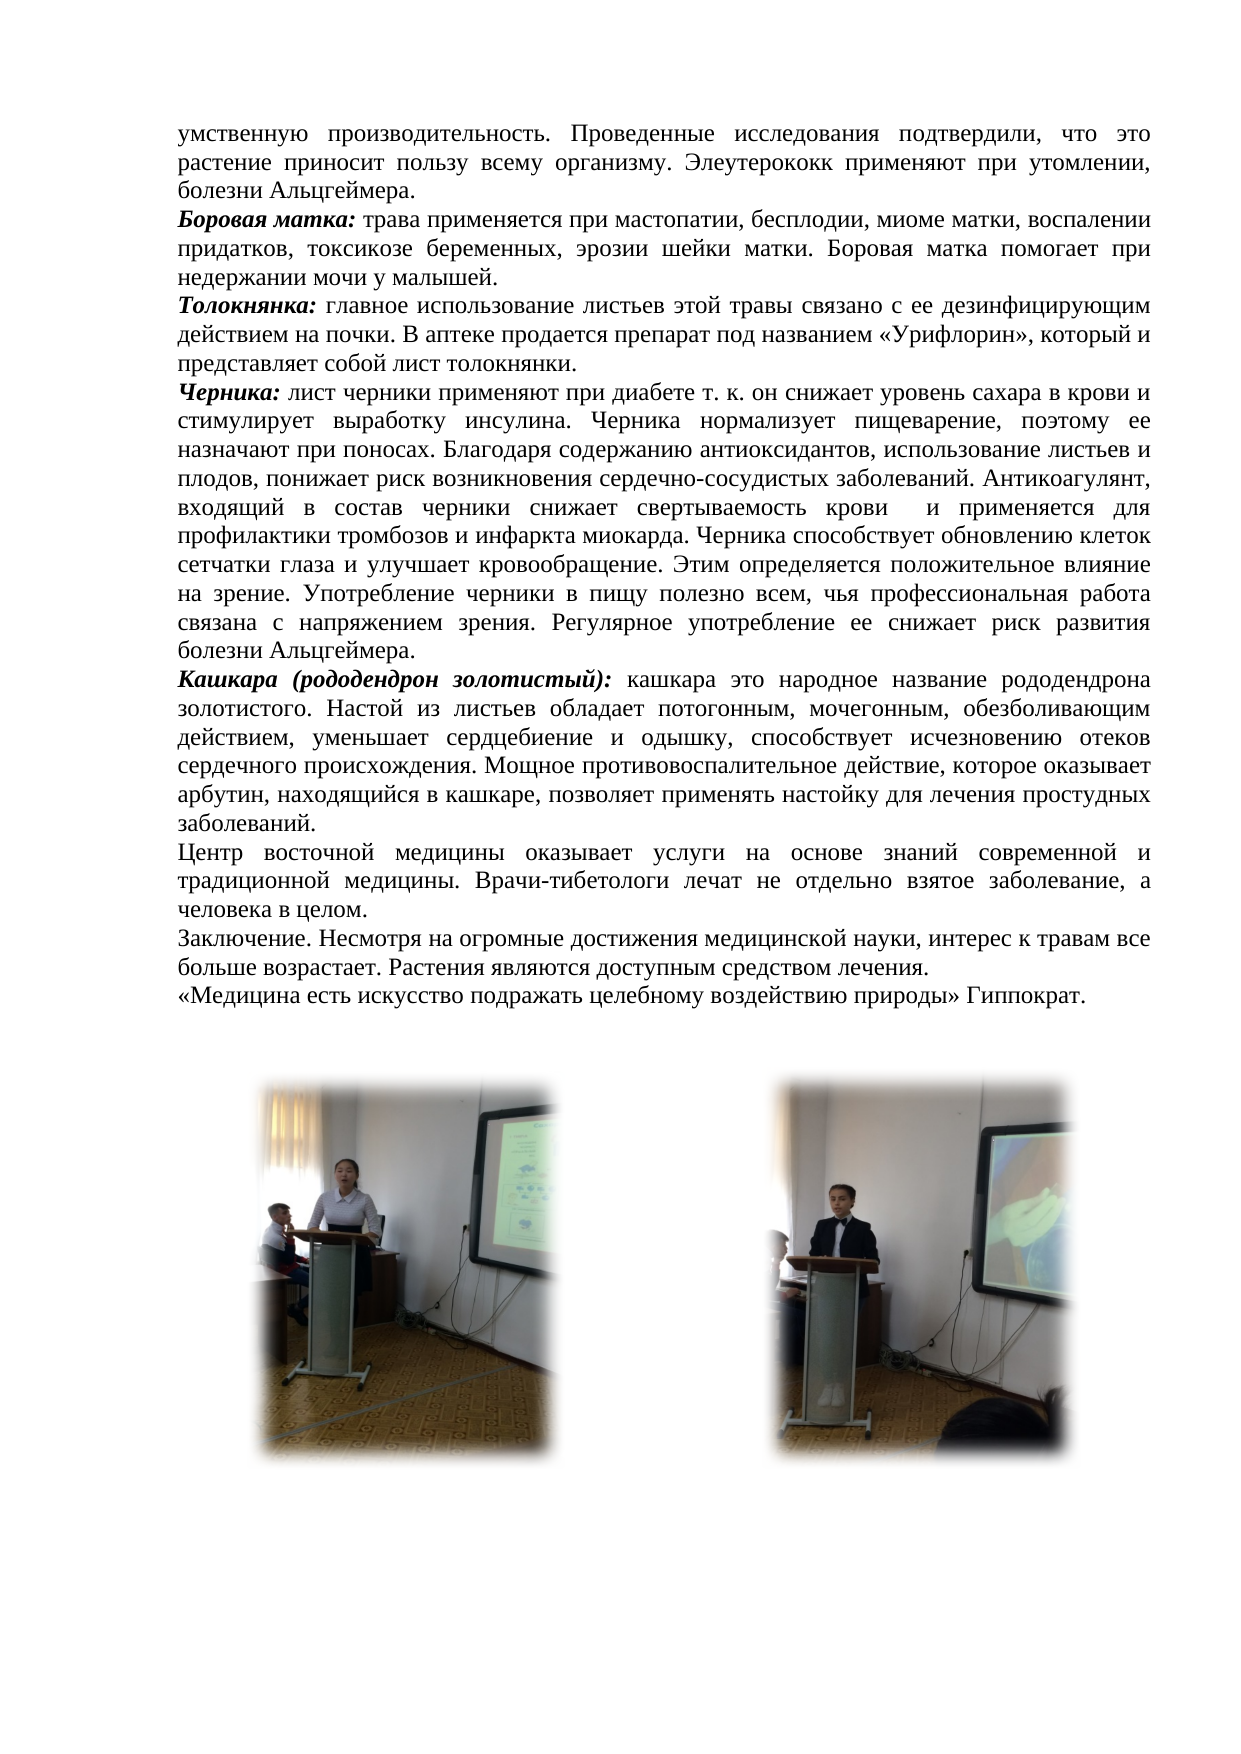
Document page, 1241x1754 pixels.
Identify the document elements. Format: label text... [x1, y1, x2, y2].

picture [276, 1100, 536, 1441]
text Заключение. Несмотря на огромные достижения медицинской науки, интерес к травам все больше возрастает. Растения являются доступным средством лечения. [177, 923, 1152, 981]
text Толокнянка: главное использование листьев этой травы связано с ее дезинфицирующим действием на почки. В аптеке продается препарат под названием «Урифлорин», который и представляет собой лист толокнянки. [177, 291, 1152, 377]
text «Медицина есть искусство подражать целебному воздействию природы» Гиппократ. [177, 981, 1152, 1009]
text Центр восточной медицины оказывает услуги на основе знаний современной и традиционной медицины. Врачи-тибетологи лечат не отдельно взятое заболевание, а человека в целом. [177, 837, 1152, 923]
text Боровая матка: трава применяется при мастопатии, бесплодии, миоме матки, воспалении придатков, токсикозе беременных, эрозии шейки матки. Боровая матка помогает при недержании мочи у малышей. [177, 204, 1152, 291]
picture [791, 1096, 1052, 1440]
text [177, 118, 1152, 204]
text Черника: лист черники применяют при диабете т. к. он снижает уровень сахара в крови и стимулирует выработку инсулина. Черника нормализует пищеварение, поэтому ее назначают при поносах. Благодаря содержанию антиоксидантов, использование листьев и плодов, понижает риск возникновения сердечно-сосудистых заболеваний. Антикоагулянт, входящий в состав черники снижает свертываемость крови и применяется для профилактики тромбозов и инфаркта миокарда. Черника способствует обновлению клеток сетчатки глаза и улучшает кровообращение. Этим определяется положительное влияние на зрение. Употребление черники в пищу полезно всем, чья профессиональная работа связана с напряжением зрения. Регулярное употребление ее снижает риск развития болезни Альцгеймера. [177, 377, 1152, 664]
text Кашкара (рододендрон золотистый): кашкара это народное название рододендрона золотистого. Настой из листьев обладает потогонным, мочегонным, обезболивающим действием, уменьшает сердцебиение и одышку, способствует исчезновению отеков сердечного происхождения. Мощное противовоспалительное действие, которое оказывает арбутин, находящийся в кашкаре, позволяет применять настойку для лечения простудных заболеваний. [177, 664, 1152, 837]
